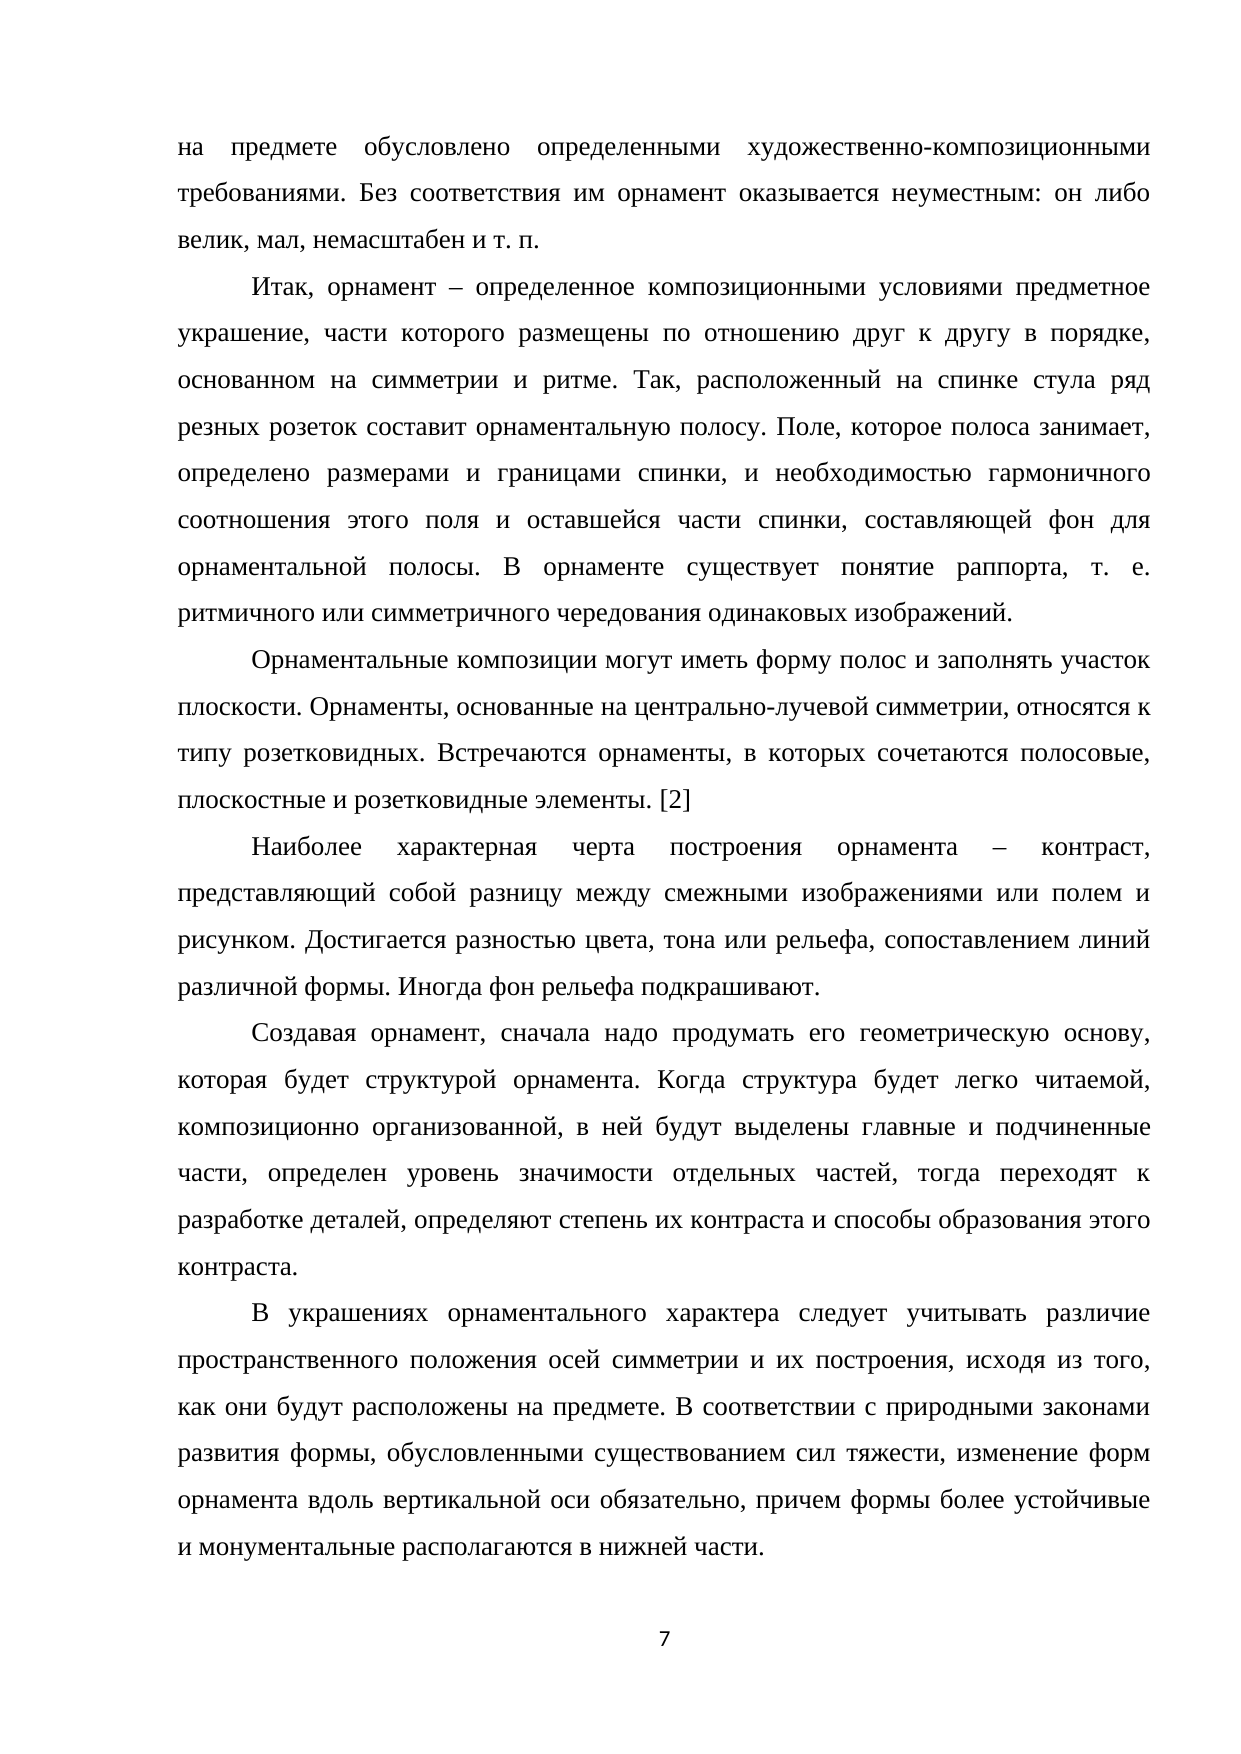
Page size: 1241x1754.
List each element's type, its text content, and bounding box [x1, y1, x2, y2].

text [177, 130, 1152, 254]
text Итак, орнамент – определенное композиционными условиями предметное украшение, части которого размещены по отношению друг к другу в порядке, основанном на симметрии и ритме. Так, расположенный на спинке стула ряд резных розеток составит орнаментальную полосу. Поле, которое полоса занимает, определено размерами и границами спинки, и необходимостью гармоничного соотношения этого поля и оставшейся части спинки, составляющей фон для орнаментальной полосы. В орнаменте существует понятие раппорта, т. е. ритмичного или симметричного чередования одинаковых изображений. [177, 270, 1152, 628]
text В украшениях орнаментального характера следует учитывать различие пространственного положения осей симметрии и их построения, исходя из того, как они будут расположены на предмете. В соответствии с природными законами развития формы, обусловленными существованием сил тяжести, изменение форм орнамента вдоль вертикальной оси обязательно, причем формы более устойчивые и монументальные располагаются в нижней части. [177, 1296, 1152, 1561]
text Создавая орнамент, сначала надо продумать его геометрическую основу, которая будет структурой орнамента. Когда структура будет легко читаемой, композиционно организованной, в ней будут выделены главные и подчиненные части, определен уровень значимости отдельных частей, тогда переходят к разработке деталей, определяют степень их контраста и способы образования этого контраста. [177, 1016, 1152, 1281]
text Наиболее характерная черта построения орнамента – контраст, представляющий собой разницу между смежными изображениями или полем и рисунком. Достигается разностью цвета, тона или рельефа, сопоставлением линий различной формы. Иногда фон рельефа подкрашивают. [177, 830, 1152, 1001]
text Орнаментальные композиции могут иметь форму полос и заполнять участок плоскости. Орнаменты, основанные на центрально-лучевой симметрии, относятся к типу розетковидных. Встречаются орнаменты, в которых сочетаются полосовые, плоскостные и розетковидные элементы. [2] [177, 643, 1152, 814]
